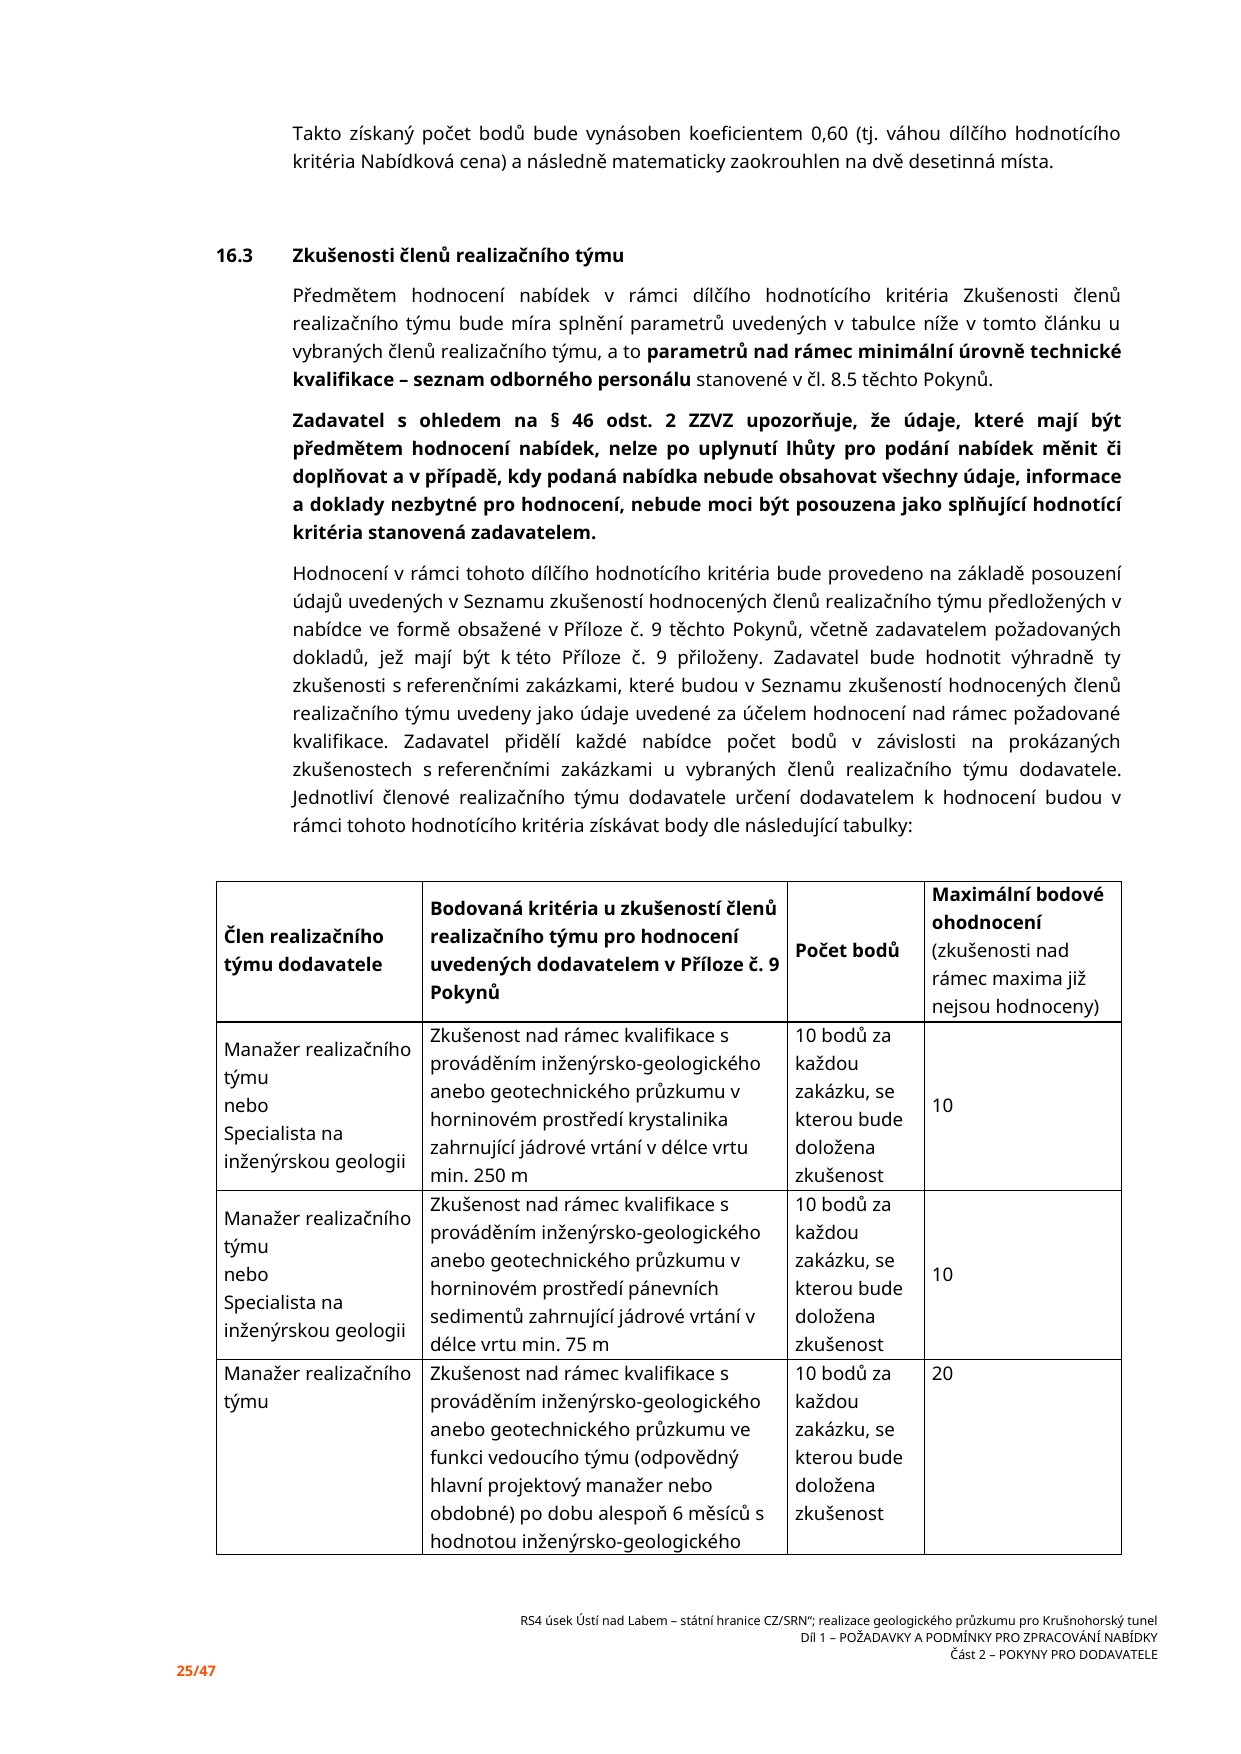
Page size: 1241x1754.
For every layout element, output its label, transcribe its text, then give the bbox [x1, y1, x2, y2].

table_header Člen realizačního týmu dodavatele [217, 882, 422, 1021]
table_header Bodovaná kritéria u zkušeností členů realizačního týmu pro hodnocení uvedených dodavatelem v Příloze č. 9 Pokynů [423, 882, 787, 1021]
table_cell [423, 1360, 787, 1553]
table_cell 10 bodů za každou zakázku, se kterou bude doložena zkušenost [788, 1023, 924, 1190]
table_header Maximální bodové ohodnocení (zkušenosti nad rámec maxima již nejsou hodnoceny) [925, 882, 1121, 1021]
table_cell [788, 1360, 924, 1553]
text Zkušenosti členů realizačního týmu [216, 242, 1122, 268]
list Předmětem hodnocení nabídek v rámci dílčího hodnotícího kritéria Zkušenosti členů realizačního týmu bude míra splnění parametrů uvedených v tabulce níže v tomto článku u vybraných členů realizačního týmu, a to parametrů nad rámec minimální úrovně technické kvalifikace – seznam odborného personálu stanovené v čl. 8.5 těchto Pokynů. [292, 283, 1122, 392]
list Zadavatel s ohledem na § 46 odst. 2 ZZVZ upozorňuje, že údaje, které mají být předmětem hodnocení nabídek, nelze po uplynutí lhůty pro podání nabídek měnit či doplňovat a v případě, kdy podaná nabídka nebude obsahovat všechny údaje, informace a doklady nezbytné pro hodnocení, nebude moci být posouzena jako splňující hodnotící kritéria stanovená zadavatelem. [292, 407, 1122, 545]
list Takto získaný počet bodů bude vynásoben koeficientem 0,60 (tj. váhou dílčího hodnotícího kritéria Nabídková cena) a následně matematicky zaokrouhlen na dvě desetinná místa. [292, 121, 1122, 174]
table_cell 10 [925, 1023, 1121, 1190]
table_cell 10 bodů za každou zakázku, se kterou bude doložena zkušenost [788, 1191, 924, 1359]
table_cell Zkušenost nad rámec kvalifikace s prováděním inženýrsko-geologického anebo geotechnického průzkumu v horninovém prostředí krystalinika zahrnující jádrové vrtání v délce vrtu min. 250 m [423, 1023, 787, 1190]
table_cell Zkušenost nad rámec kvalifikace s prováděním inženýrsko-geologického anebo geotechnického průzkumu v horninovém prostředí pánevních sedimentů zahrnující jádrové vrtání v délce vrtu min. 75 m [423, 1191, 787, 1359]
table_cell 10 [925, 1191, 1121, 1359]
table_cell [217, 1360, 422, 1553]
table_cell 20 [925, 1360, 1121, 1553]
table_cell Manažer realizačního týmu nebo Specialista na inženýrskou geologii [217, 1023, 422, 1190]
table_cell Manažer realizačního týmu nebo Specialista na inženýrskou geologii [217, 1191, 422, 1359]
list Hodnocení v rámci tohoto dílčího hodnotícího kritéria bude provedeno na základě posouzení údajů uvedených v Seznamu zkušeností hodnocených členů realizačního týmu předložených v nabídce ve formě obsažené v Příloze č. 9 těchto Pokynů, včetně zadavatelem požadovaných dokladů, jež mají být k této Příloze č. 9 přiloženy. Zadavatel bude hodnotit výhradně ty zkušenosti s referenčními zakázkami, které budou v Seznamu zkušeností hodnocených členů realizačního týmu uvedeny jako údaje uvedené za účelem hodnocení nad rámec požadované kvalifikace. Zadavatel přidělí každé nabídce počet bodů v závislosti na prokázaných zkušenostech s referenčními zakázkami u vybraných členů realizačního týmu dodavatele. Jednotliví členové realizačního týmu dodavatele určení dodavatelem k hodnocení budou v rámci tohoto hodnotícího kritéria získávat body dle následující tabulky: [292, 560, 1122, 838]
table_header Počet bodů [788, 882, 924, 1021]
